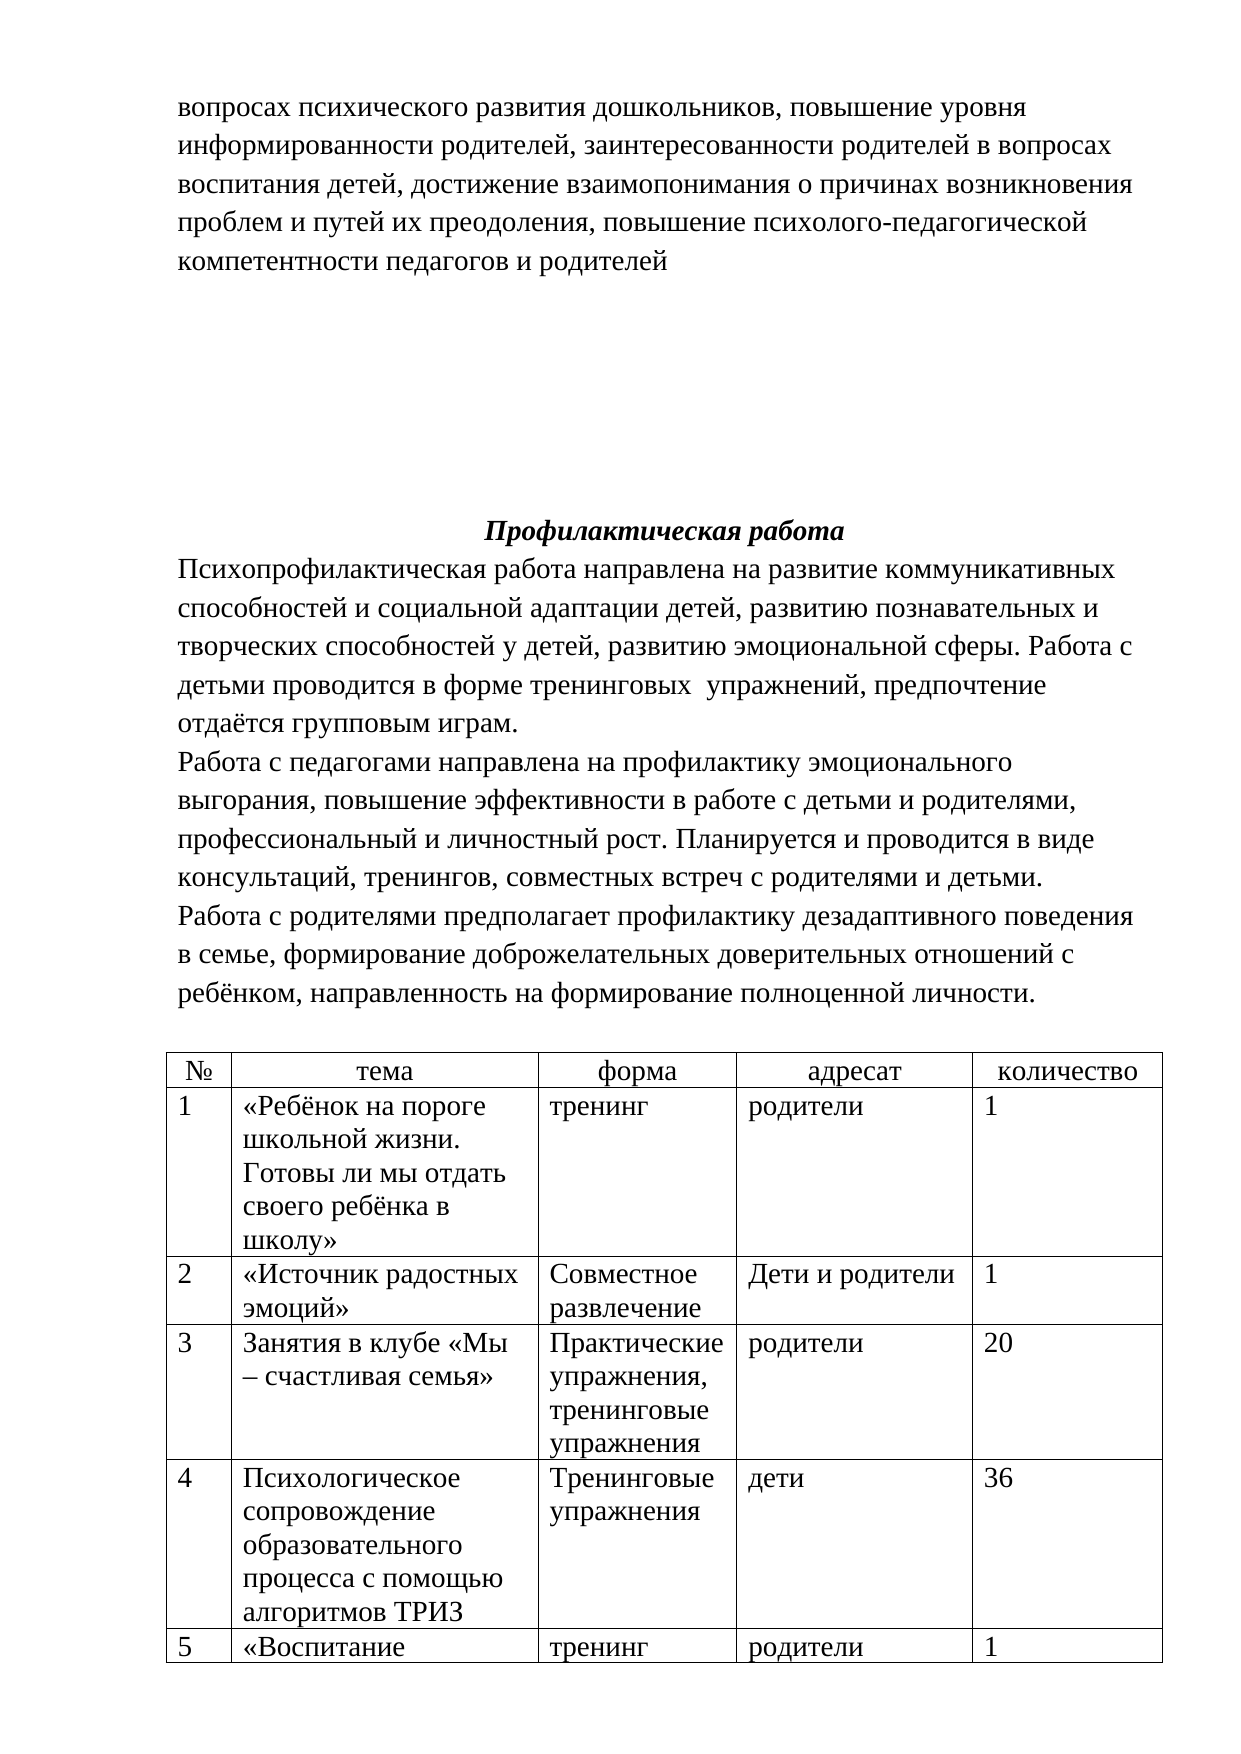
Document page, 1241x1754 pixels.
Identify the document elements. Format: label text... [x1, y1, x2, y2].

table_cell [232, 1629, 538, 1662]
table_cell 3 [167, 1325, 231, 1459]
table_cell Практические упражнения, тренинговые упражнения [539, 1325, 736, 1459]
table_cell тренинг [539, 1629, 736, 1662]
table_header тема [232, 1053, 538, 1087]
table_cell 36 [973, 1460, 1162, 1628]
table_cell тренинг [539, 1088, 736, 1256]
table_cell 5 [167, 1629, 231, 1662]
table_header № [167, 1053, 231, 1087]
text Работа с родителями предполагает профилактику дезадаптивного поведения в семье, формирование доброжелательных доверительных отношений с ребёнком, направленность на формирование полноценной личности. [177, 898, 1152, 1009]
table_cell Тренинговые упражнения [539, 1460, 736, 1628]
table_cell Психологическое сопровождение образовательного процесса с помощью алгоритмов ТРИЗ [232, 1460, 538, 1628]
table_cell родители [737, 1088, 972, 1256]
table_header количество [973, 1053, 1162, 1087]
table_cell 1 [973, 1629, 1162, 1662]
table_cell 2 [167, 1257, 231, 1324]
table_cell дети [737, 1460, 972, 1628]
table_cell 20 [973, 1325, 1162, 1459]
table_cell «Ребёнок на пороге школьной жизни. Готовы ли мы отдать своего ребёнка в школу» [232, 1088, 538, 1256]
table_header форма [539, 1053, 736, 1087]
table_cell родители [737, 1629, 972, 1662]
table_cell Занятия в клубе «Мы – счастливая семья» [232, 1325, 538, 1459]
table_cell 1 [973, 1088, 1162, 1256]
text Профилактическая работа [177, 513, 1152, 546]
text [177, 89, 1152, 276]
table_header адресат [737, 1053, 972, 1087]
text Психопрофилактическая работа направлена на развитие коммуникативных способностей и социальной адаптации детей, развитию познавательных и творческих способностей у детей, развитию эмоциональной сферы. Работа с детьми проводится в форме тренинговых упражнений, предпочтение отдаётся групповым играм. [177, 551, 1152, 739]
table_cell родители [737, 1325, 972, 1459]
table_cell 1 [973, 1257, 1162, 1324]
table_cell Дети и родители [737, 1257, 972, 1324]
text Работа с педагогами направлена на профилактику эмоционального выгорания, повышение эффективности в работе с детьми и родителями, профессиональный и личностный рост. Планируется и проводится в виде консультаций, тренингов, совместных встреч с родителями и детьми. [177, 744, 1152, 893]
table_cell 4 [167, 1460, 231, 1628]
table_cell Совместное развлечение [539, 1257, 736, 1324]
table_cell «Источник радостных эмоций» [232, 1257, 538, 1324]
table_cell 1 [167, 1088, 231, 1256]
